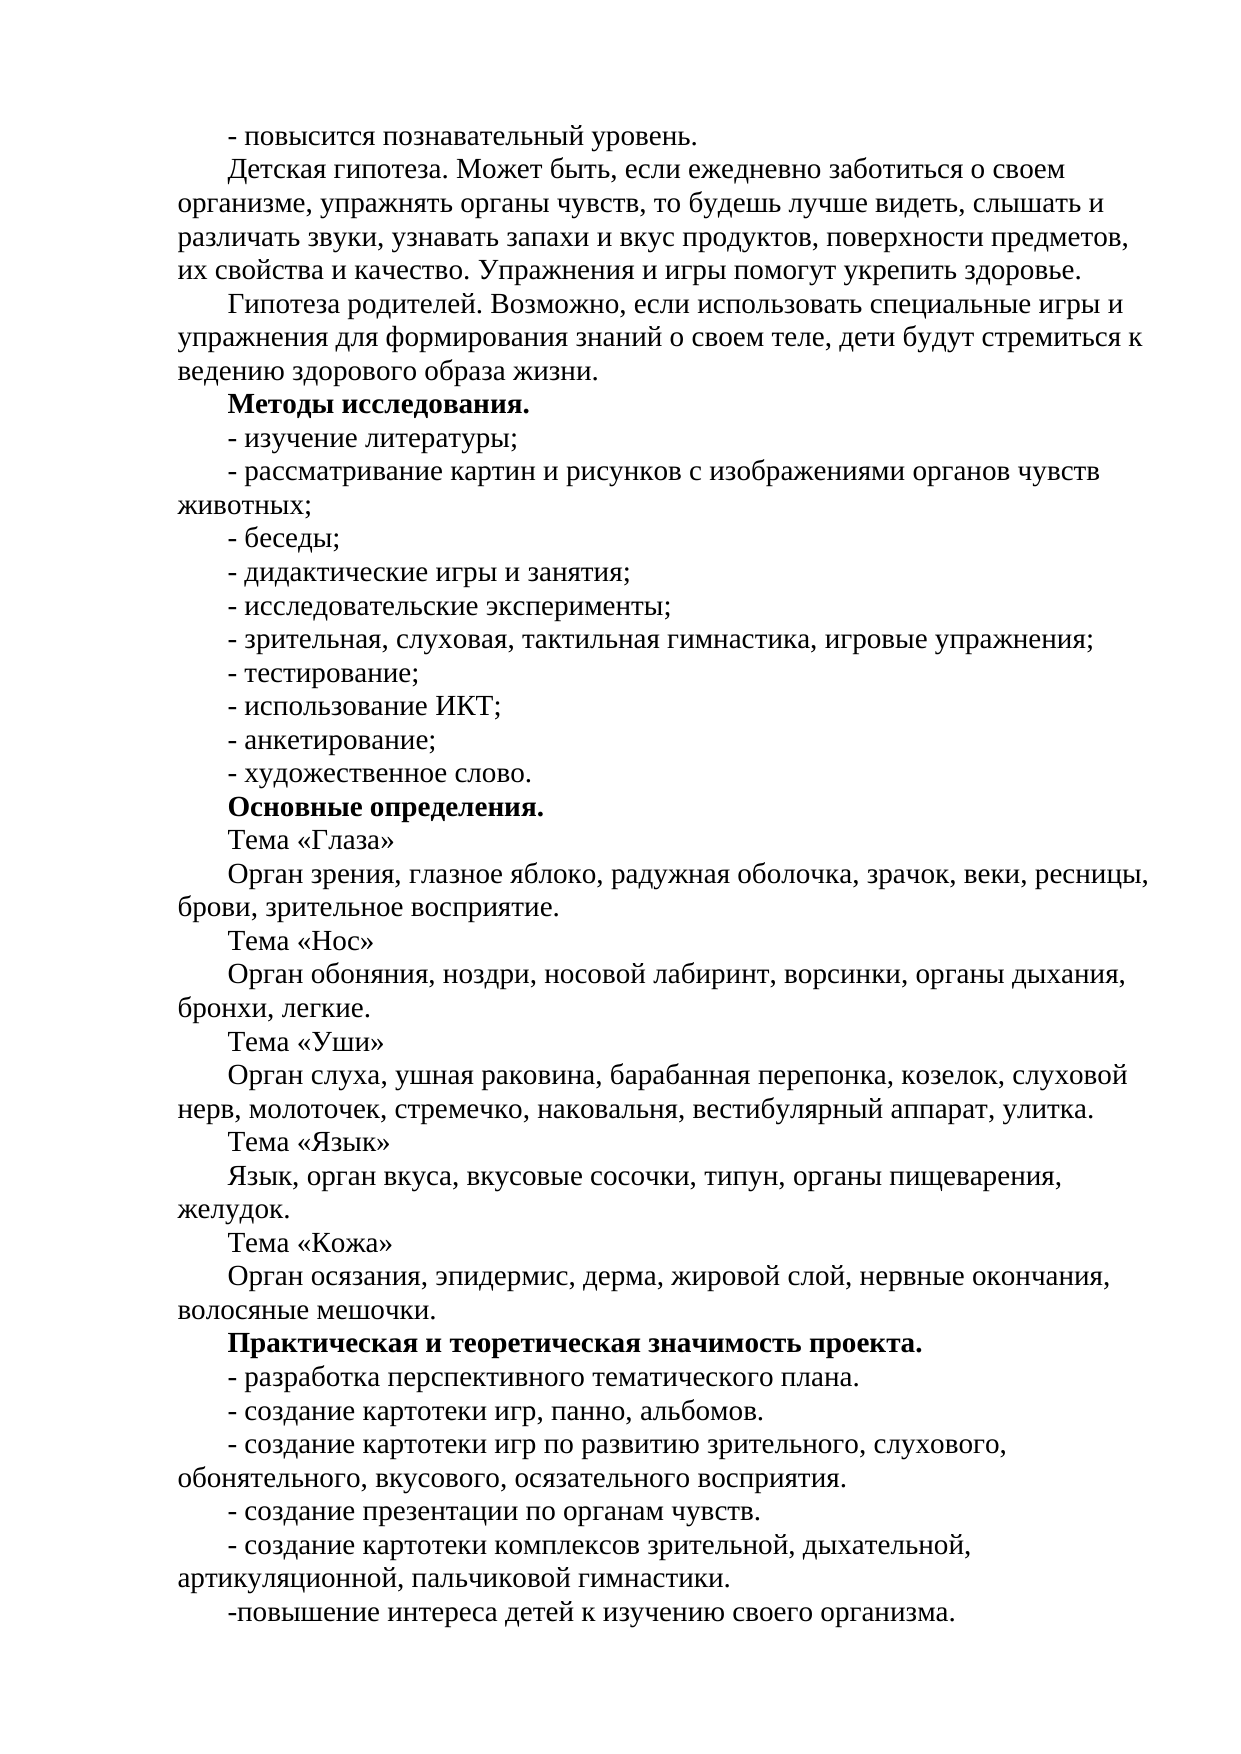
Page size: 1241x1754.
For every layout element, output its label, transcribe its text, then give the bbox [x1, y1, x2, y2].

text - исследовательские эксперименты; [177, 588, 1152, 621]
text Методы исследования. [177, 386, 1152, 420]
text - изучение литературы; [177, 420, 1152, 453]
text Орган зрения, глазное яблоко, радужная оболочка, зрачок, веки, ресницы, брови, зрительное восприятие. [177, 856, 1152, 923]
text Тема «Глаза» [177, 822, 1152, 856]
text - дидактические игры и занятия; [177, 554, 1152, 588]
text - использование ИКТ; [177, 688, 1152, 722]
text Гипотеза родителей. Возможно, если использовать специальные игры и упражнения для формирования знаний о своем теле, дети будут стремиться к ведению здорового образа жизни. [177, 286, 1152, 386]
text Орган слуха, ушная раковина, барабанная перепонка, козелок, слуховой нерв, молоточек, стремечко, наковальня, вестибулярный аппарат, улитка. [177, 1057, 1152, 1124]
text - анкетирование; [177, 722, 1152, 755]
text - создание картотеки игр по развитию зрительного, слухового, обонятельного, вкусового, осязательного восприятия. [177, 1426, 1152, 1493]
text - беседы; [177, 521, 1152, 554]
text Орган обоняния, ноздри, носовой лабиринт, ворсинки, органы дыхания, бронхи, легкие. [177, 957, 1152, 1024]
text - создание картотеки игр, панно, альбомов. [177, 1393, 1152, 1426]
text - создание картотеки комплексов зрительной, дыхательной, артикуляционной, пальчиковой гимнастики. [177, 1527, 1152, 1594]
text - повысится познавательный уровень. [177, 118, 1152, 152]
text -повышение интереса детей к изучению своего организма. [177, 1594, 1152, 1627]
text - рассматривание картин и рисунков с изображениями органов чувств животных; [177, 453, 1152, 521]
text Орган осязания, эпидермис, дерма, жировой слой, нервные окончания, волосяные мешочки. [177, 1258, 1152, 1326]
text Язык, орган вкуса, вкусовые сосочки, типун, органы пищеварения, желудок. [177, 1158, 1152, 1225]
text - разработка перспективного тематического плана. [177, 1359, 1152, 1393]
text Тема «Кожа» [177, 1225, 1152, 1258]
text - создание презентации по органам чувств. [177, 1493, 1152, 1527]
text Основные определения. [177, 789, 1152, 822]
text - зрительная, слуховая, тактильная гимнастика, игровые упражнения; [177, 621, 1152, 655]
text - тестирование; [177, 655, 1152, 688]
text - художественное слово. [177, 755, 1152, 789]
text Тема «Уши» [177, 1024, 1152, 1057]
text Детская гипотеза. Может быть, если ежедневно заботиться о своем организме, упражнять органы чувств, то будешь лучше видеть, слышать и различать звуки, узнавать запахи и вкус продуктов, поверхности предметов, их свойства и качество. Упражнения и игры помогут укрепить здоровье. [177, 152, 1152, 286]
text Практическая и теоретическая значимость проекта. [177, 1326, 1152, 1359]
text Тема «Нос» [177, 923, 1152, 957]
text Тема «Язык» [177, 1124, 1152, 1158]
